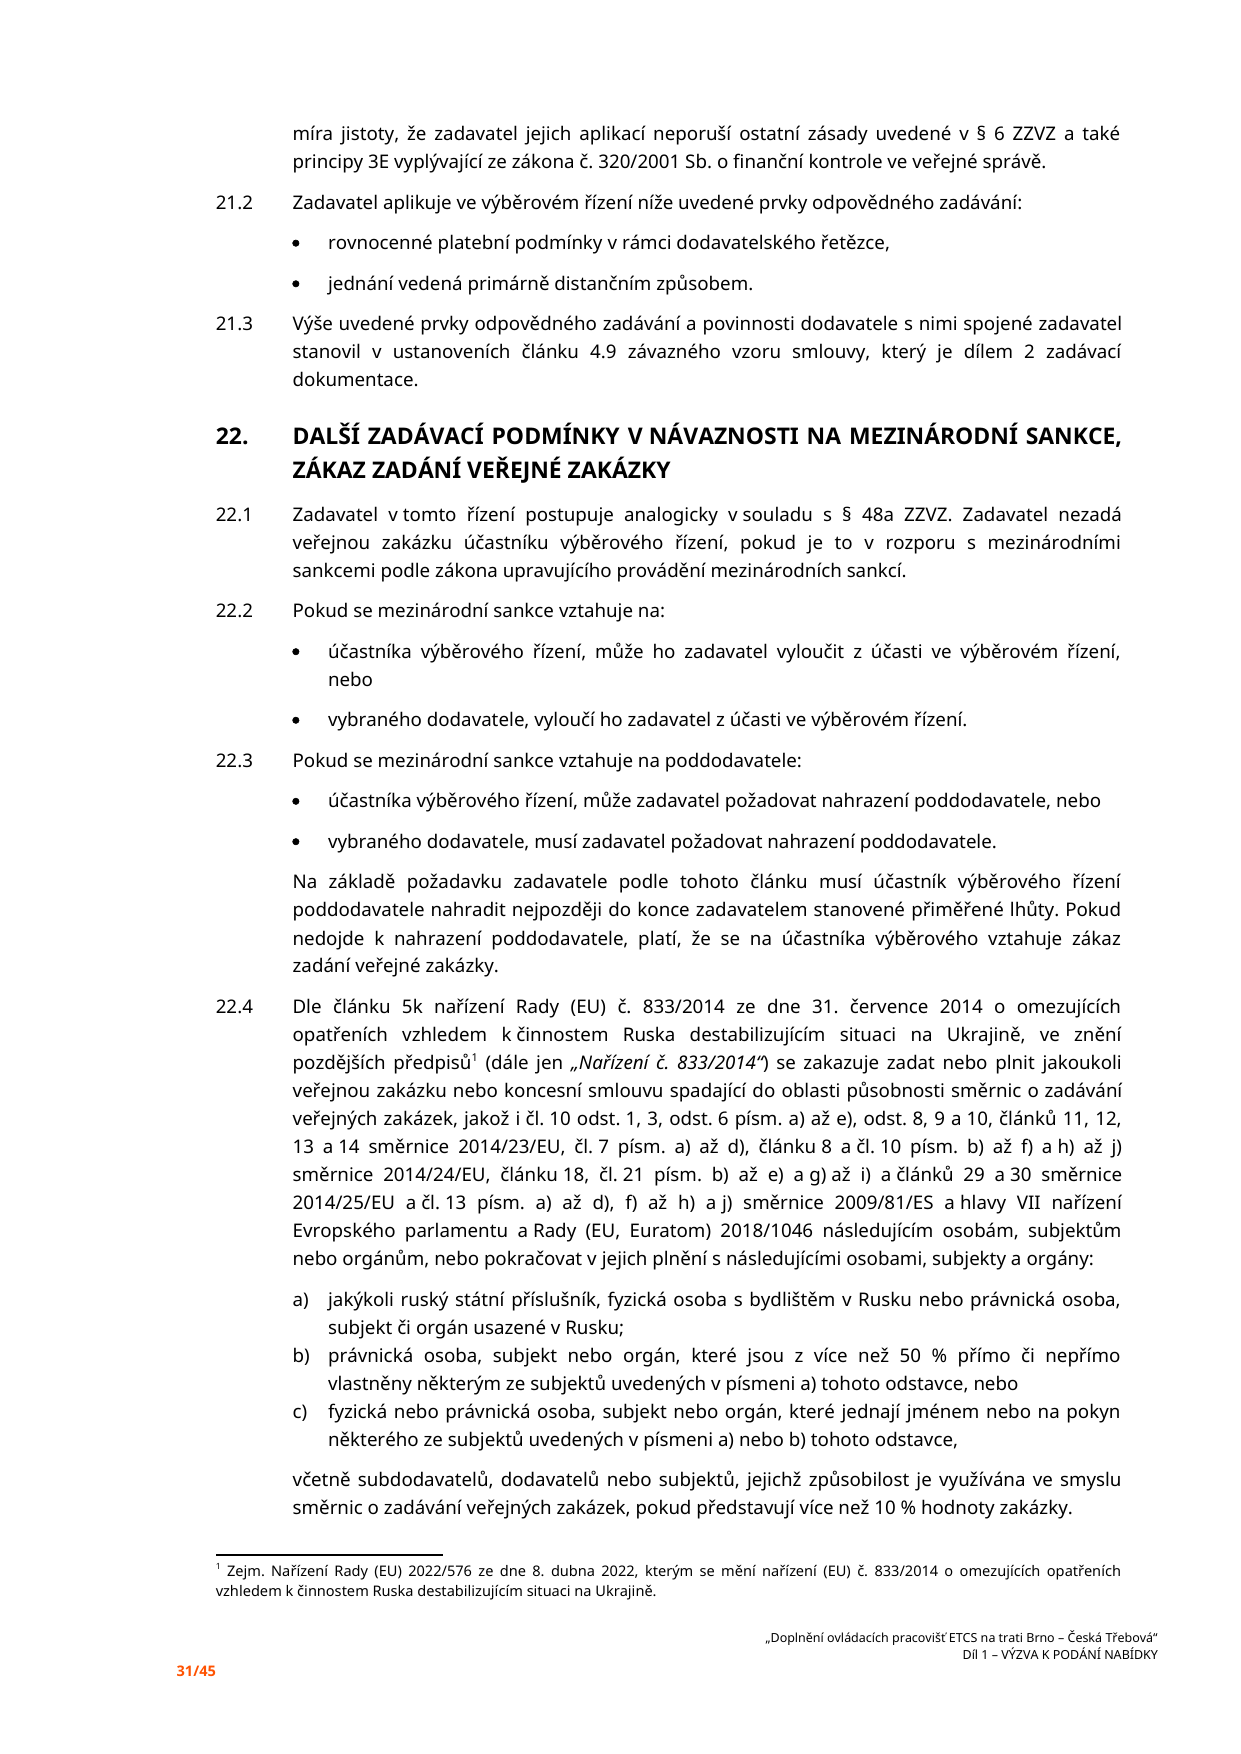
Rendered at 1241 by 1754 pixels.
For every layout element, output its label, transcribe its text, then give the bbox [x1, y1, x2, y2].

text vybraného dodavatele, musí zadavatel požadovat nahrazení poddodavatele. [292, 828, 1122, 854]
text Pokud se mezinárodní sankce vztahuje na: [216, 598, 1122, 623]
text rovnocenné platební podmínky v rámci dodavatelského řetězce, [292, 230, 1122, 255]
list fyzická nebo právnická osoba, subjekt nebo orgán, které jednají jménem nebo na pokyn některého ze subjektů uvedených v písmeni a) nebo b) tohoto odstavce, [292, 1398, 1122, 1452]
text Další zadávací podmínky v návaznosti na MEZINÁRODNÍ sankce, zákaz zadání veřejné zakázky [216, 420, 1122, 485]
list jakýkoli ruský státní příslušník, fyzická osoba s bydlištěm v Rusku nebo právnická osoba, subjekt či orgán usazené v Rusku; [292, 1286, 1122, 1339]
text Výše uvedené prvky odpovědného zadávání a povinnosti dodavatele s nimi spojené zadavatel stanovil v ustanoveních článku 4.9 závazného vzoru smlouvy, který je dílem 2 zadávací dokumentace. [216, 311, 1122, 392]
text Zadavatel aplikuje ve výběrovém řízení níže uvedené prvky odpovědného zadávání: [216, 189, 1122, 215]
text vybraného dodavatele, vyloučí ho zadavatel z účasti ve výběrovém řízení. [292, 707, 1122, 732]
list Na základě požadavku zadavatele podle tohoto článku musí účastník výběrového řízení poddodavatele nahradit nejpozději do konce zadavatelem stanovené přiměřené lhůty. Pokud nedojde k nahrazení poddodavatele, platí, že se na účastníka výběrového vztahuje zákaz zadání veřejné zakázky. [292, 869, 1122, 978]
text Dle článku 5k nařízení Rady (EU) č. 833/2014 ze dne 31. července 2014 o omezujících opatřeních vzhledem k činnostem Ruska destabilizujícím situaci na Ukrajině, ve znění pozdějších předpisů (dále jen „Nařízení č. 833/2014“) se zakazuje zadat nebo plnit jakoukoli veřejnou zakázku nebo koncesní smlouvu spadající do oblasti působnosti směrnic o zadávání veřejných zakázek, jakož i čl. 10 odst. 1, 3, odst. 6 písm. a) až e), odst. 8, 9 a 10, článků 11, 12, 13 a 14 směrnice 2014/23/EU, čl. 7 písm. a) až d), článku 8 a čl. 10 písm. b) až f) a h) až j) směrnice 2014/24/EU, článku 18, čl. 21 písm. b) až e) a g) až i) a článků 29 a 30 směrnice 2014/25/EU a čl. 13 písm. a) až d), f) až h) a j) směrnice 2009/81/ES a hlavy VII nařízení Evropského parlamentu a Rady (EU, Euratom) 2018/1046 následujícím osobám, subjektům nebo orgánům, nebo pokračovat v jejich plnění s následujícími osobami, subjekty a orgány: [216, 993, 1122, 1271]
list právnická osoba, subjekt nebo orgán, které jsou z více než 50 % přímo či nepřímo vlastněny některým ze subjektů uvedených v písmeni a) tohoto odstavce, nebo [292, 1342, 1122, 1396]
text Pokud se mezinárodní sankce vztahuje na poddodavatele: [216, 747, 1122, 773]
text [216, 121, 1122, 174]
text účastníka výběrového řízení, může ho zadavatel vyloučit z účasti ve výběrovém řízení, nebo [292, 638, 1122, 692]
list včetně subdodavatelů, dodavatelů nebo subjektů, jejichž způsobilost je využívána ve smyslu směrnic o zadávání veřejných zakázek, pokud představují více než 10 % hodnoty zakázky. [292, 1467, 1122, 1520]
text jednání vedená primárně distančním způsobem. [292, 270, 1122, 296]
text Zadavatel v tomto řízení postupuje analogicky v souladu s § 48a ZZVZ. Zadavatel nezadá veřejnou zakázku účastníku výběrového řízení, pokud je to v rozporu s mezinárodními sankcemi podle zákona upravujícího provádění mezinárodních sankcí. [216, 501, 1122, 583]
text účastníka výběrového řízení, může zadavatel požadovat nahrazení poddodavatele, nebo [292, 788, 1122, 813]
